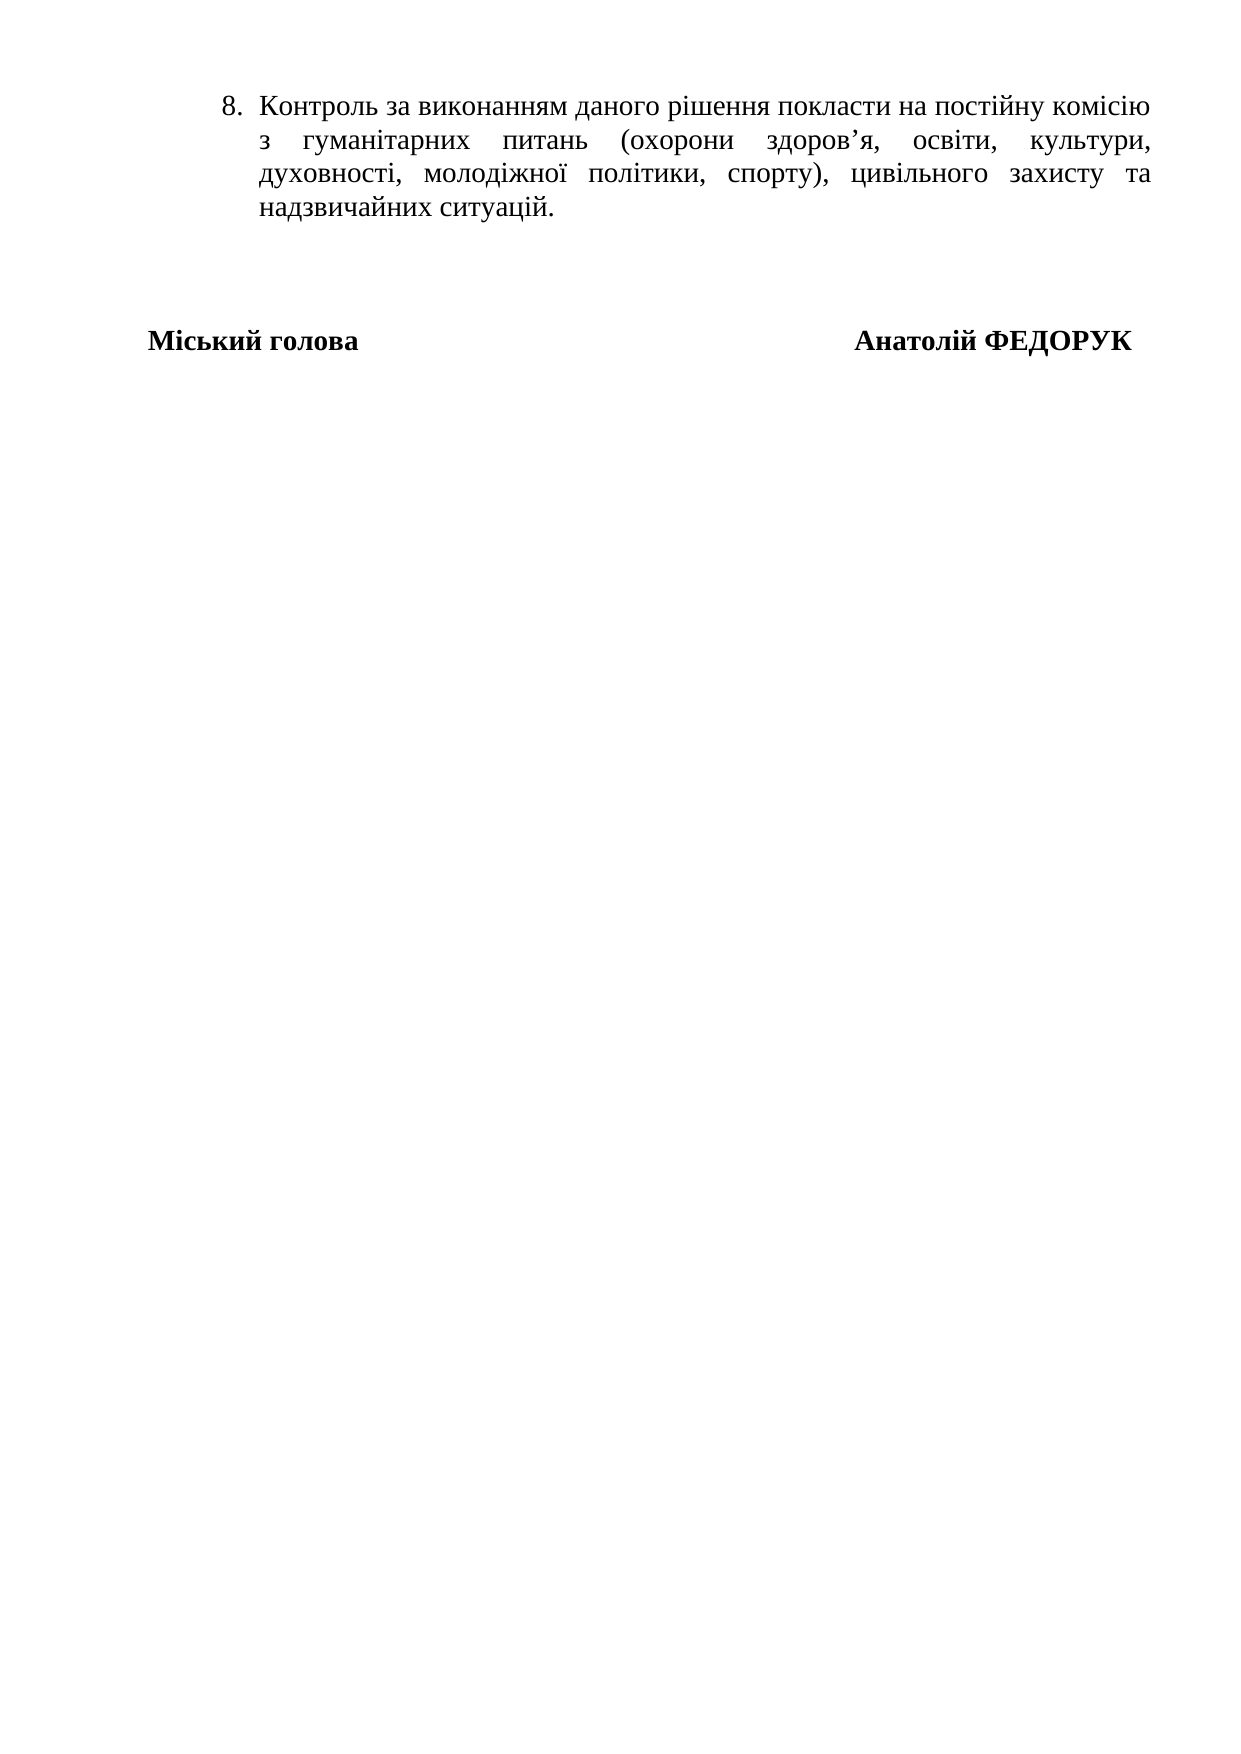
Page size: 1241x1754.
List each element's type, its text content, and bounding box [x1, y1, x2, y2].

list Контроль за виконанням даного рішення покласти на постійну комісію з гуманітарних питань (охорони здоров’я, освіти, культури, духовності, молодіжної політики, спорту), цивільного захисту та надзвичайних ситуацій. [221, 88, 1152, 223]
text Міський голова Анатолій ФЕДОРУК [148, 323, 1152, 357]
